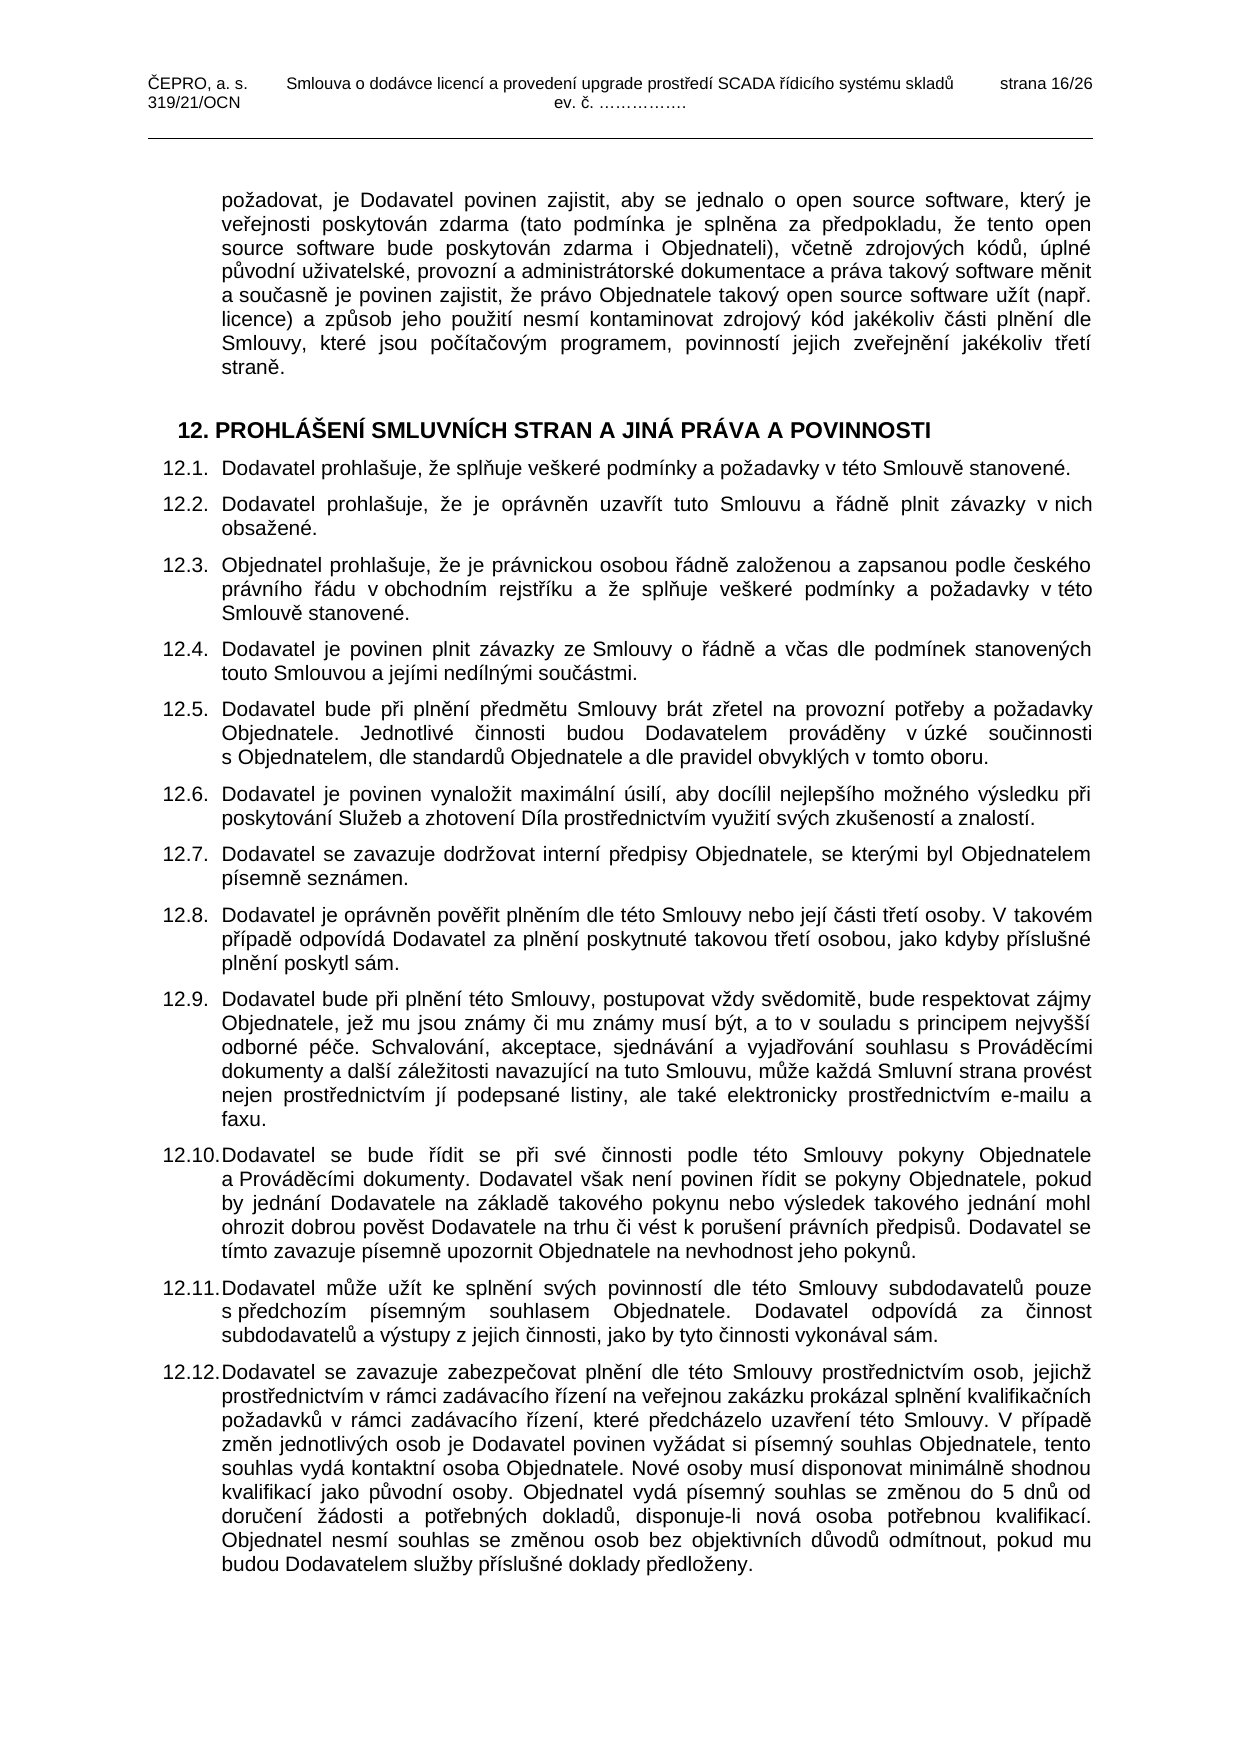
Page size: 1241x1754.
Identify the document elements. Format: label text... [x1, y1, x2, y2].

text Dodavatel je povinen vynaložit maximální úsilí, aby docílil nejlepšího možného výsledku při poskytování Služeb a zhotovení Díla prostřednictvím využití svých zkušeností a znalostí. [162, 782, 1093, 829]
text Dodavatel se zavazuje zabezpečovat plnění dle této Smlouvy prostřednictvím osob, jejichž prostřednictvím v rámci zadávacího řízení na veřejnou zakázku prokázal splnění kvalifikačních požadavků v rámci zadávacího řízení, které předcházelo uzavření této Smlouvy. V případě změn jednotlivých osob je Dodavatel povinen vyžádat si písemný souhlas Objednatele, tento souhlas vydá kontaktní osoba Objednatele. Nové osoby musí disponovat minimálně shodnou kvalifikací jako původní osoby. Objednatel vydá písemný souhlas se změnou do 5 dnů od doručení žádosti a potřebných dokladů, disponuje-li nová osoba potřebnou kvalifikací. Objednatel nesmí souhlas se změnou osob bez objektivních důvodů odmítnout, pokud mu budou Dodavatelem služby příslušné doklady předloženy. [162, 1360, 1093, 1575]
text Dodavatel může užít ke splnění svých povinností dle této Smlouvy subdodavatelů pouze s předchozím písemným souhlasem Objednatele. Dodavatel odpovídá za činnost subdodavatelů a výstupy z jejich činnosti, jako by tyto činnosti vykonával sám. [162, 1275, 1093, 1347]
text Dodavatel se bude řídit se při své činnosti podle této Smlouvy pokyny Objednatele a Prováděcími dokumenty. Dodavatel však není povinen řídit se pokyny Objednatele, pokud by jednání Dodavatele na základě takového pokynu nebo výsledek takového jednání mohl ohrozit dobrou pověst Dodavatele na trhu či vést k porušení právních předpisů. Dodavatel se tímto zavazuje písemně upozornit Objednatele na nevhodnost jeho pokynů. [162, 1143, 1093, 1263]
text Dodavatel bude při plnění této Smlouvy, postupovat vždy svědomitě, bude respektovat zájmy Objednatele, jež mu jsou známy či mu známy musí být, a to v souladu s principem nejvyšší odborné péče. Schvalování, akceptace, sjednávání a vyjadřování souhlasu s Prováděcími dokumenty a další záležitosti navazující na tuto Smlouvu, může každá Smluvní strana provést nejen prostřednictvím jí podepsané listiny, ale také elektronicky prostřednictvím e-mailu a faxu. [162, 987, 1093, 1131]
text Dodavatel prohlašuje, že je oprávněn uzavřít tuto Smlouvu a řádně plnit závazky v nich obsažené. [162, 492, 1093, 540]
text Dodavatel prohlašuje, že splňuje veškeré podmínky a požadavky v této Smlouvě stanovené. [162, 456, 1093, 479]
text Dodavatel je oprávněn pověřit plněním dle této Smlouvy nebo její části třetí osoby. V takovém případě odpovídá Dodavatel za plnění poskytnuté takovou třetí osobou, jako kdyby příslušné plnění poskytl sám. [162, 902, 1093, 974]
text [162, 187, 1093, 379]
text Dodavatel je povinen plnit závazky ze Smlouvy o řádně a včas dle podmínek stanovených touto Smlouvou a jejími nedílnými součástmi. [162, 637, 1093, 685]
text Objednatel prohlašuje, že je právnickou osobou řádně založenou a zapsanou podle českého právního řádu v obchodním rejstříku a že splňuje veškeré podmínky a požadavky v této Smlouvě stanovené. [162, 552, 1093, 624]
text Dodavatel se zavazuje dodržovat interní předpisy Objednatele, se kterými byl Objednatelem písemně seznámen. [162, 842, 1093, 890]
text Dodavatel bude při plnění předmětu Smlouvy brát zřetel na provozní potřeby a požadavky Objednatele. Jednotlivé činnosti budou Dodavatelem prováděny v úzké součinnosti s Objednatelem, dle standardů Objednatele a dle pravidel obvyklých v tomto oboru. [162, 697, 1093, 769]
subtitle prohlášení smluvních stran a jiná PRÁVA A POVINNOSTI [177, 417, 1093, 443]
